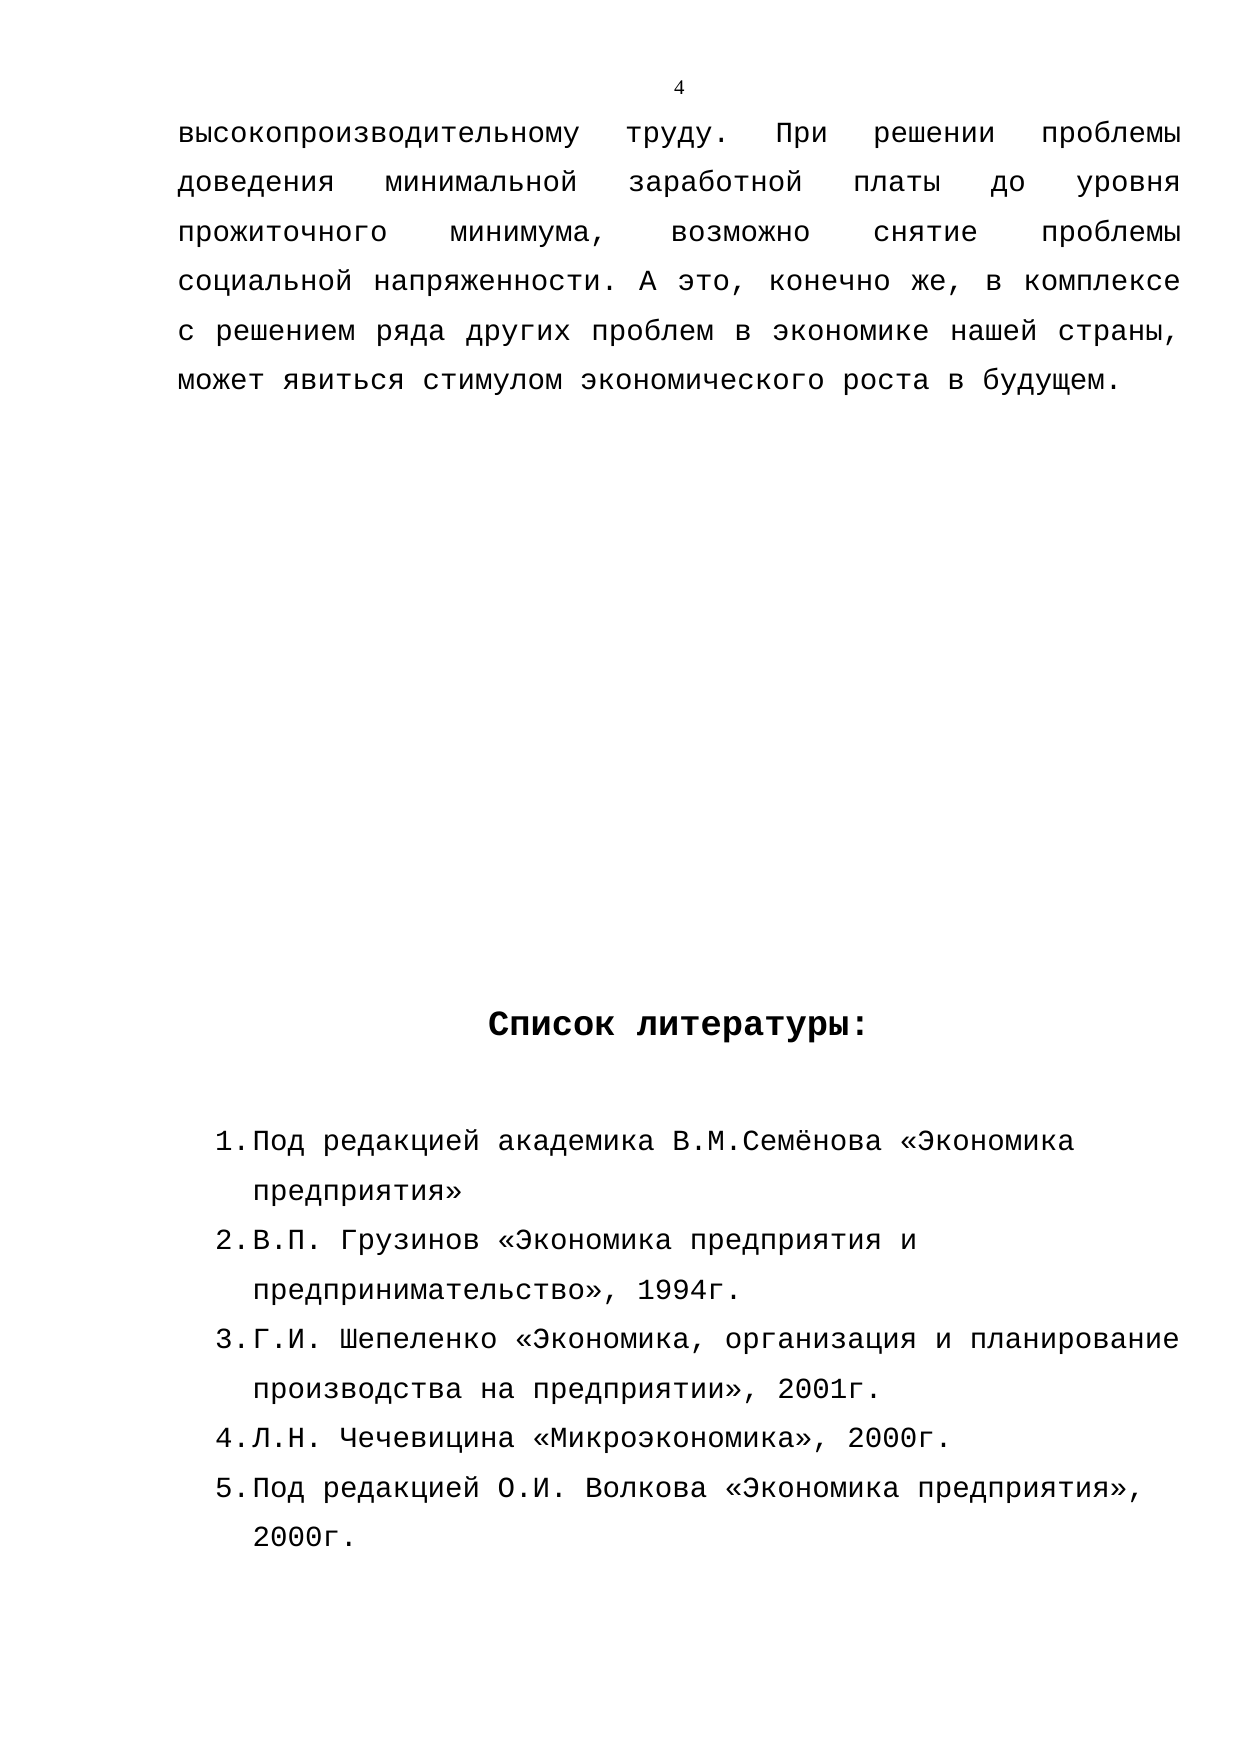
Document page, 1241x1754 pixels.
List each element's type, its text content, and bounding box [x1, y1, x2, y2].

list Под редакцией академика В.М.Семёнова «Экономика предприятия» [215, 1127, 1181, 1209]
list Л.Н. Чечевицина «Микроэкономика», 2000г. [215, 1423, 1181, 1456]
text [177, 118, 1181, 398]
list Под редакцией О.И. Волкова «Экономика предприятия», 2000г. [215, 1473, 1181, 1555]
list Г.И. Шепеленко «Экономика, организация и планирование производства на предприятии», 2001г. [215, 1324, 1181, 1407]
list В.П. Грузинов «Экономика предприятия и предпринимательство», 1994г. [215, 1226, 1181, 1308]
text Список литературы: [177, 1006, 1181, 1046]
